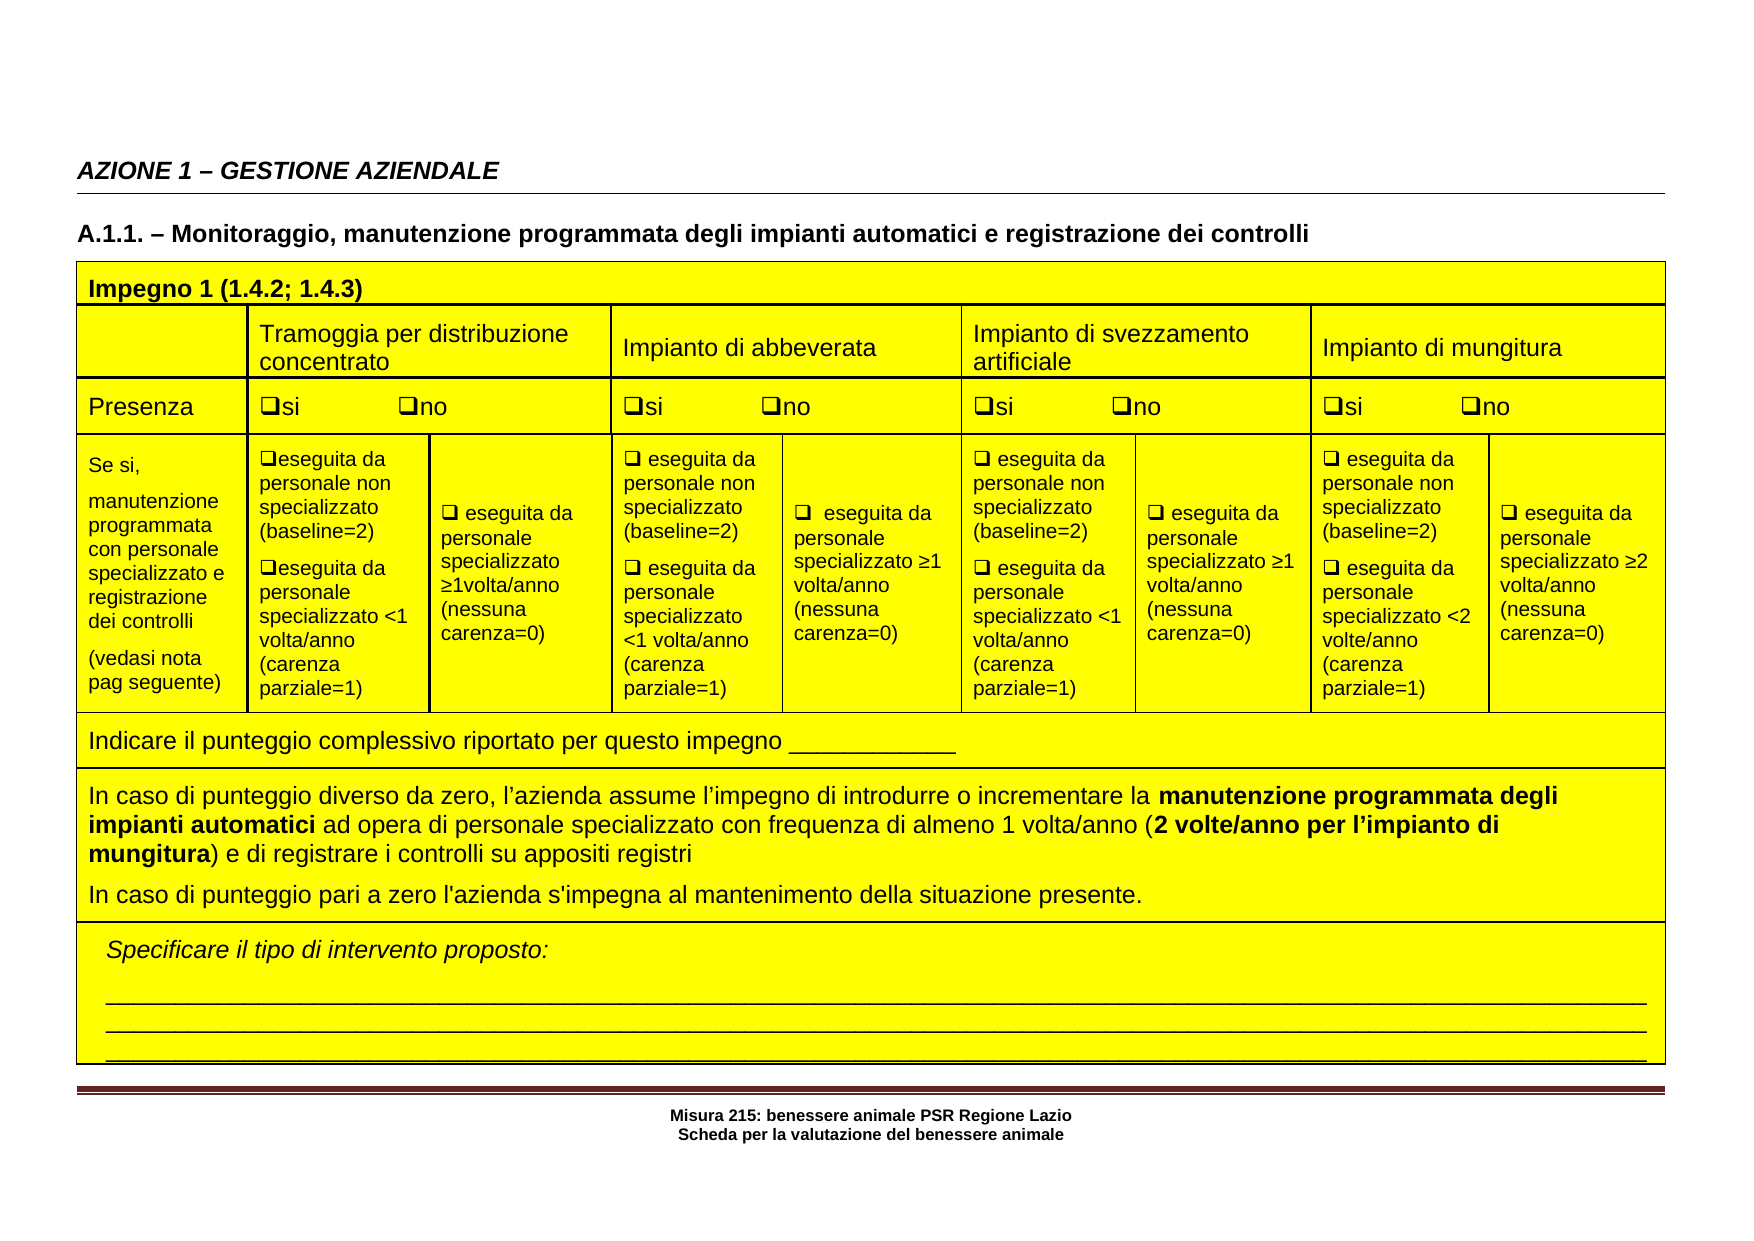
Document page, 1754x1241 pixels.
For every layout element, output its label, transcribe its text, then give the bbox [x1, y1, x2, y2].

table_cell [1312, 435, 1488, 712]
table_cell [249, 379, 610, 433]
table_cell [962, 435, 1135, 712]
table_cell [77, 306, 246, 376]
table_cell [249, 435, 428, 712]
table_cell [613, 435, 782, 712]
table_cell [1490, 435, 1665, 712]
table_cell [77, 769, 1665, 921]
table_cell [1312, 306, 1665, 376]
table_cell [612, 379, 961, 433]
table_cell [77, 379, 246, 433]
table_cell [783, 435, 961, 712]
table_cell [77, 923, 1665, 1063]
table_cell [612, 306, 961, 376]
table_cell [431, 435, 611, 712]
text azione 1 – gestione AZIENDALE [77, 156, 1665, 193]
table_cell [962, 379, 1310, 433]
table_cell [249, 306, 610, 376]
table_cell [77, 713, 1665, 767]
text A.1.1. – Monitoraggio, manutenzione programmata degli impianti automatici e registrazione dei controlli [77, 219, 1665, 248]
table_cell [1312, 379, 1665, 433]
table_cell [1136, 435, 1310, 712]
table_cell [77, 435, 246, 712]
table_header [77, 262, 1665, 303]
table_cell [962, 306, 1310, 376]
